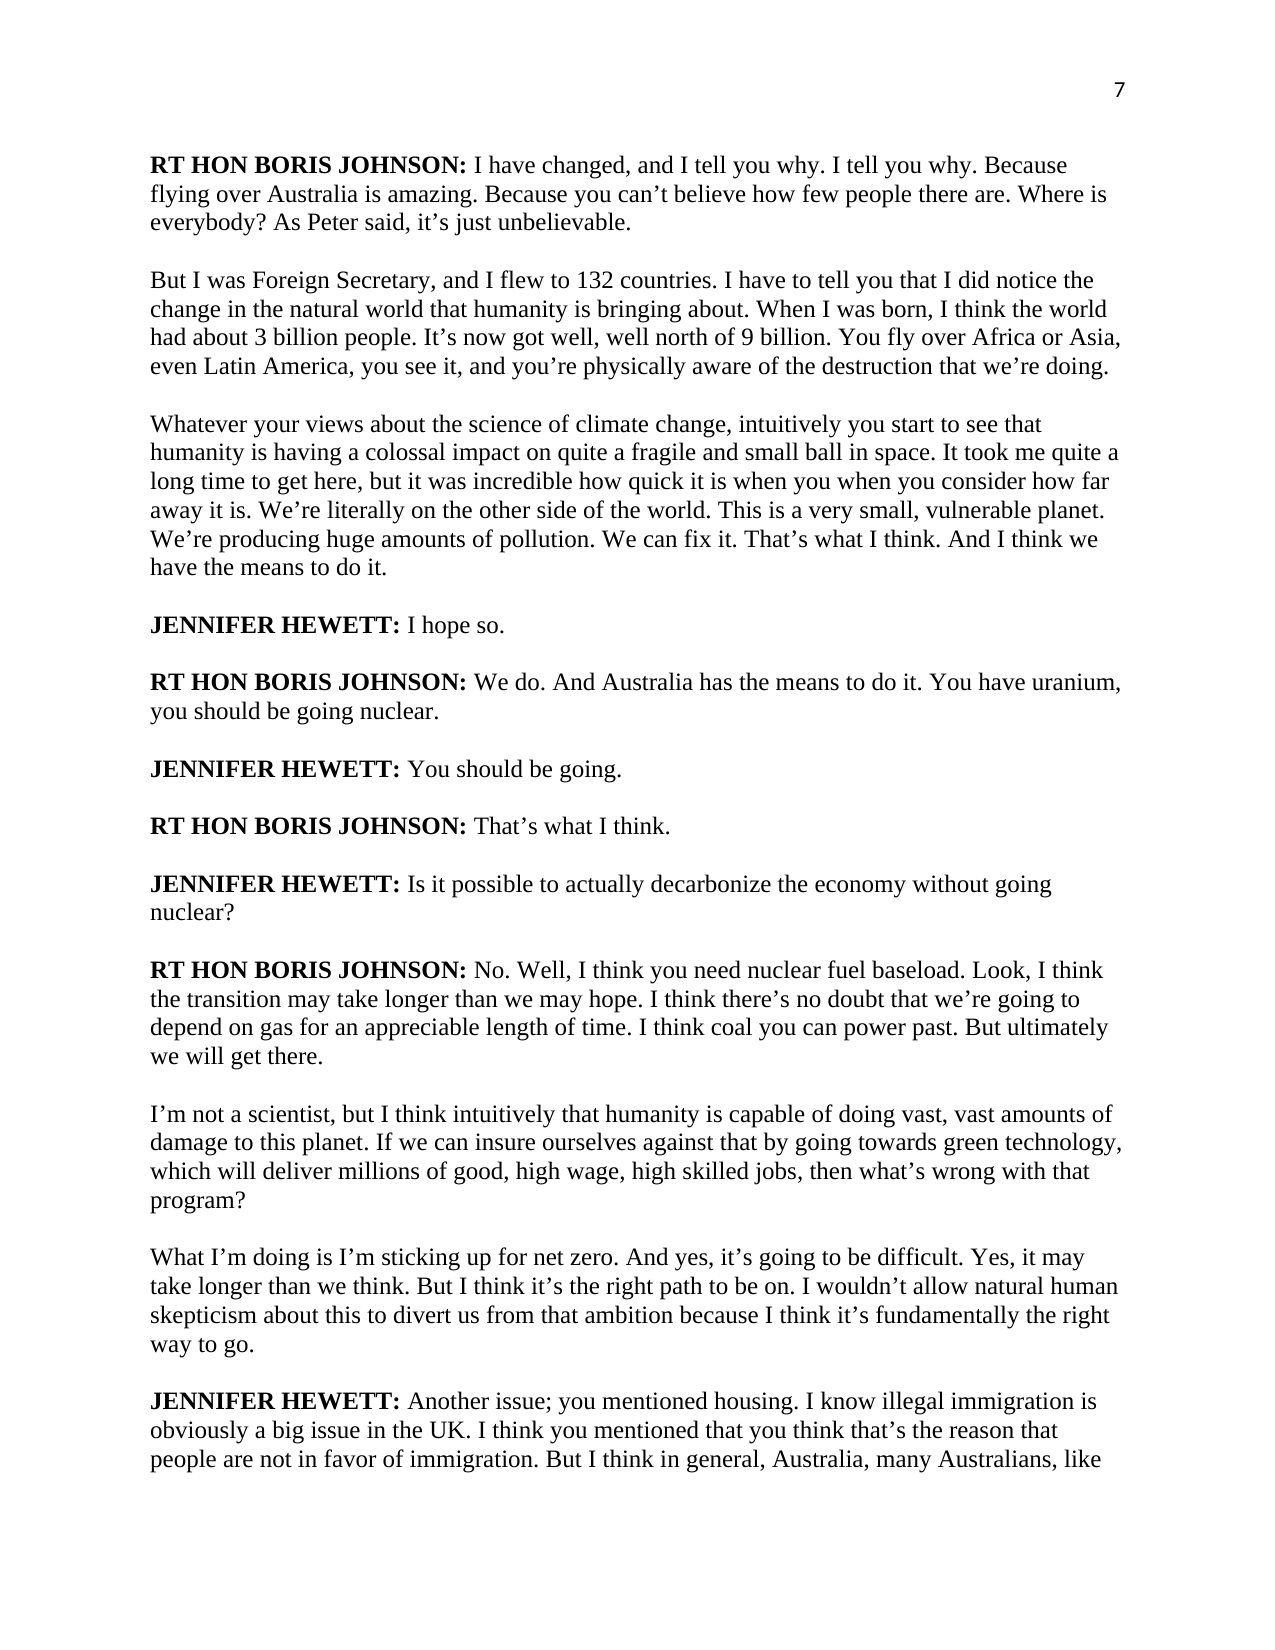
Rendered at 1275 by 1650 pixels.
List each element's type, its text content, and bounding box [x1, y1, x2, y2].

text RT HON BORIS JOHNSON: I have changed, and I tell you why. I tell you why. Because flying over Australia is amazing. Because you can’t believe how few people there are. Where is everybody? As Peter said, it’s just unbelievable. [150, 150, 1125, 236]
text RT HON BORIS JOHNSON: We do. And Australia has the means to do it. You have uranium, you should be going nuclear. [150, 667, 1125, 725]
text JENNIFER HEWETT: I hope so. [150, 610, 1125, 639]
text JENNIFER HEWETT: You should be going. [150, 754, 1125, 782]
text What I’m doing is I’m sticking up for net zero. And yes, it’s going to be difficult. Yes, it may take longer than we think. But I think it’s the right path to be on. I wouldn’t allow natural human skepticism about this to divert us from that ambition because I think it’s fundamentally the right way to go. [150, 1242, 1125, 1357]
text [150, 1386, 1125, 1472]
text RT HON BORIS JOHNSON: No. Well, I think you need nuclear fuel baseload. Look, I think the transition may take longer than we may hope. I think there’s no doubt that we’re going to depend on gas for an appreciable length of time. I think coal you can power past. But ultimately we will get there. [150, 955, 1125, 1070]
text JENNIFER HEWETT: Is it possible to actually decarbonize the economy without going nuclear? [150, 869, 1125, 926]
text Whatever your views about the science of climate change, intuitively you start to see that humanity is having a colossal impact on quite a fragile and small ball in space. It took me quite a long time to get here, but it was incredible how quick it is when you when you consider how far away it is. We’re literally on the other side of the world. This is a very small, vulnerable planet. We’re producing huge amounts of pollution. We can fix it. That’s what I think. And I think we have the means to do it. [150, 409, 1125, 581]
text I’m not a scientist, but I think intuitively that humanity is capable of doing vast, vast amounts of damage to this planet. If we can insure ourselves against that by going towards green technology, which will deliver millions of good, high wage, high skilled jobs, then what’s wrong with that program? [150, 1099, 1125, 1214]
text But I was Foreign Secretary, and I flew to 132 countries. I have to tell you that I did notice the change in the natural world that humanity is bringing about. When I was born, I think the world had about 3 billion people. It’s now got well, well north of 9 billion. You fly over Africa or Asia, even Latin America, you see it, and you’re physically aware of the destruction that we’re doing. [150, 265, 1125, 380]
text RT HON BORIS JOHNSON: That’s what I think. [150, 811, 1125, 840]
